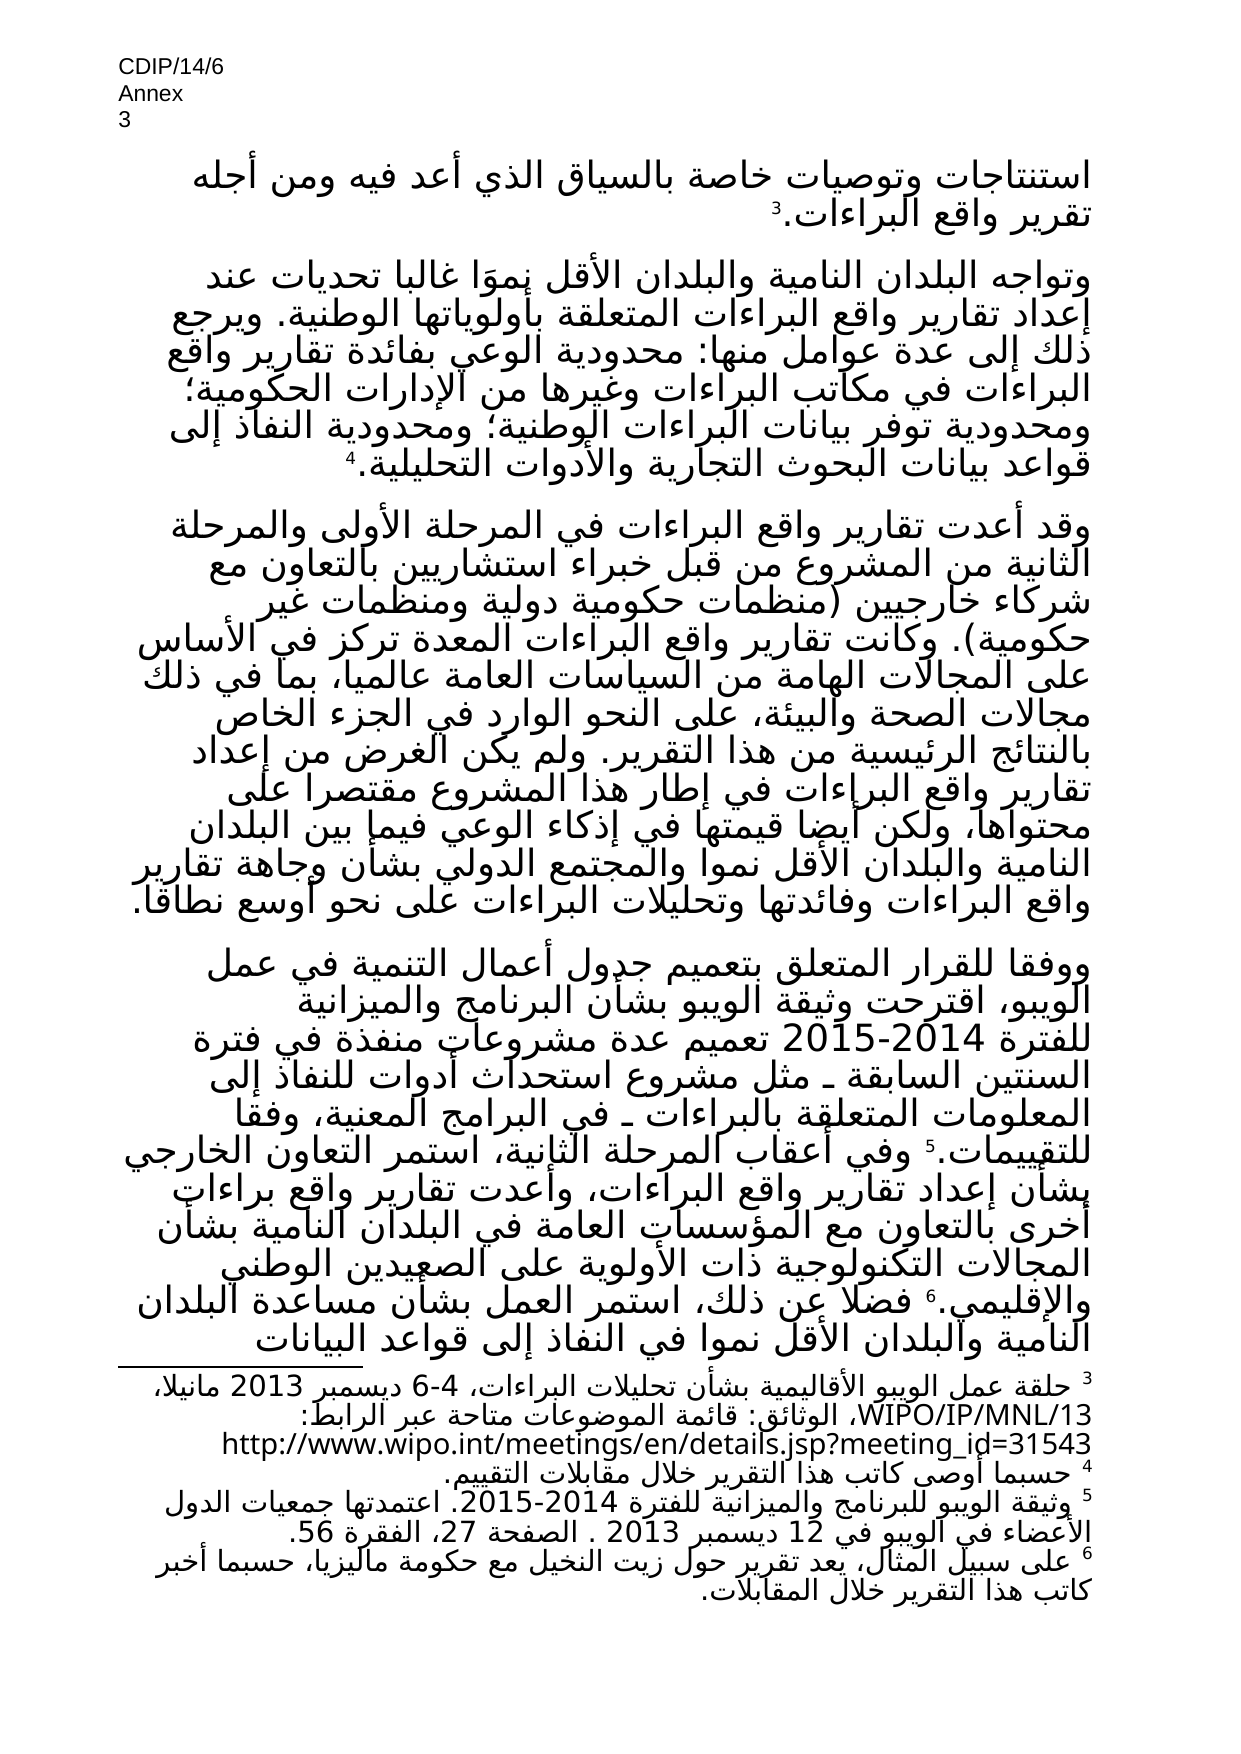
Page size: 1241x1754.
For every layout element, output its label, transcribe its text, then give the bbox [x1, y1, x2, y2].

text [118, 946, 1092, 1358]
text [118, 158, 1092, 233]
text وقد أعدت تقارير واقع البراءات في المرحلة الأولى والمرحلة الثانية من المشروع من قبل خبراء استشاريين بالتعاون مع شركاء خارجيين (منظمات حكومية دولية ومنظمات غير حكومية). وكانت تقارير واقع البراءات المعدة تركز في الأساس على المجالات الهامة من السياسات العامة عالميا، بما في ذلك مجالات الصحة والبيئة، على النحو الوارد في الجزء الخاص بالنتائج الرئيسية من هذا التقرير. ولم يكن الغرض من إعداد تقارير واقع البراءات في إطار هذا المشروع مقتصرا على محتواها، ولكن أيضا قيمتها في إذكاء الوعي فيما بين البلدان النامية والبلدان الأقل نموا والمجتمع الدولي بشأن وجاهة تقارير واقع البراءات وفائدتها وتحليلات البراءات على نحو أوسع نطاقا. [118, 508, 1092, 921]
text وتواجه البلدان النامية والبلدان الأقل نموَا غالبا تحديات عند إعداد تقارير واقع البراءات المتعلقة بأولوياتها الوطنية. ويرجع ذلك إلى عدة عوامل منها: محدودية الوعي بفائدة تقارير واقع البراءات في مكاتب البراءات وغيرها من الإدارات الحكومية؛ ومحدودية توفر بيانات البراءات الوطنية؛ ومحدودية النفاذ إلى قواعد بيانات البحوث التجارية والأدوات التحليلية. [118, 258, 1092, 483]
